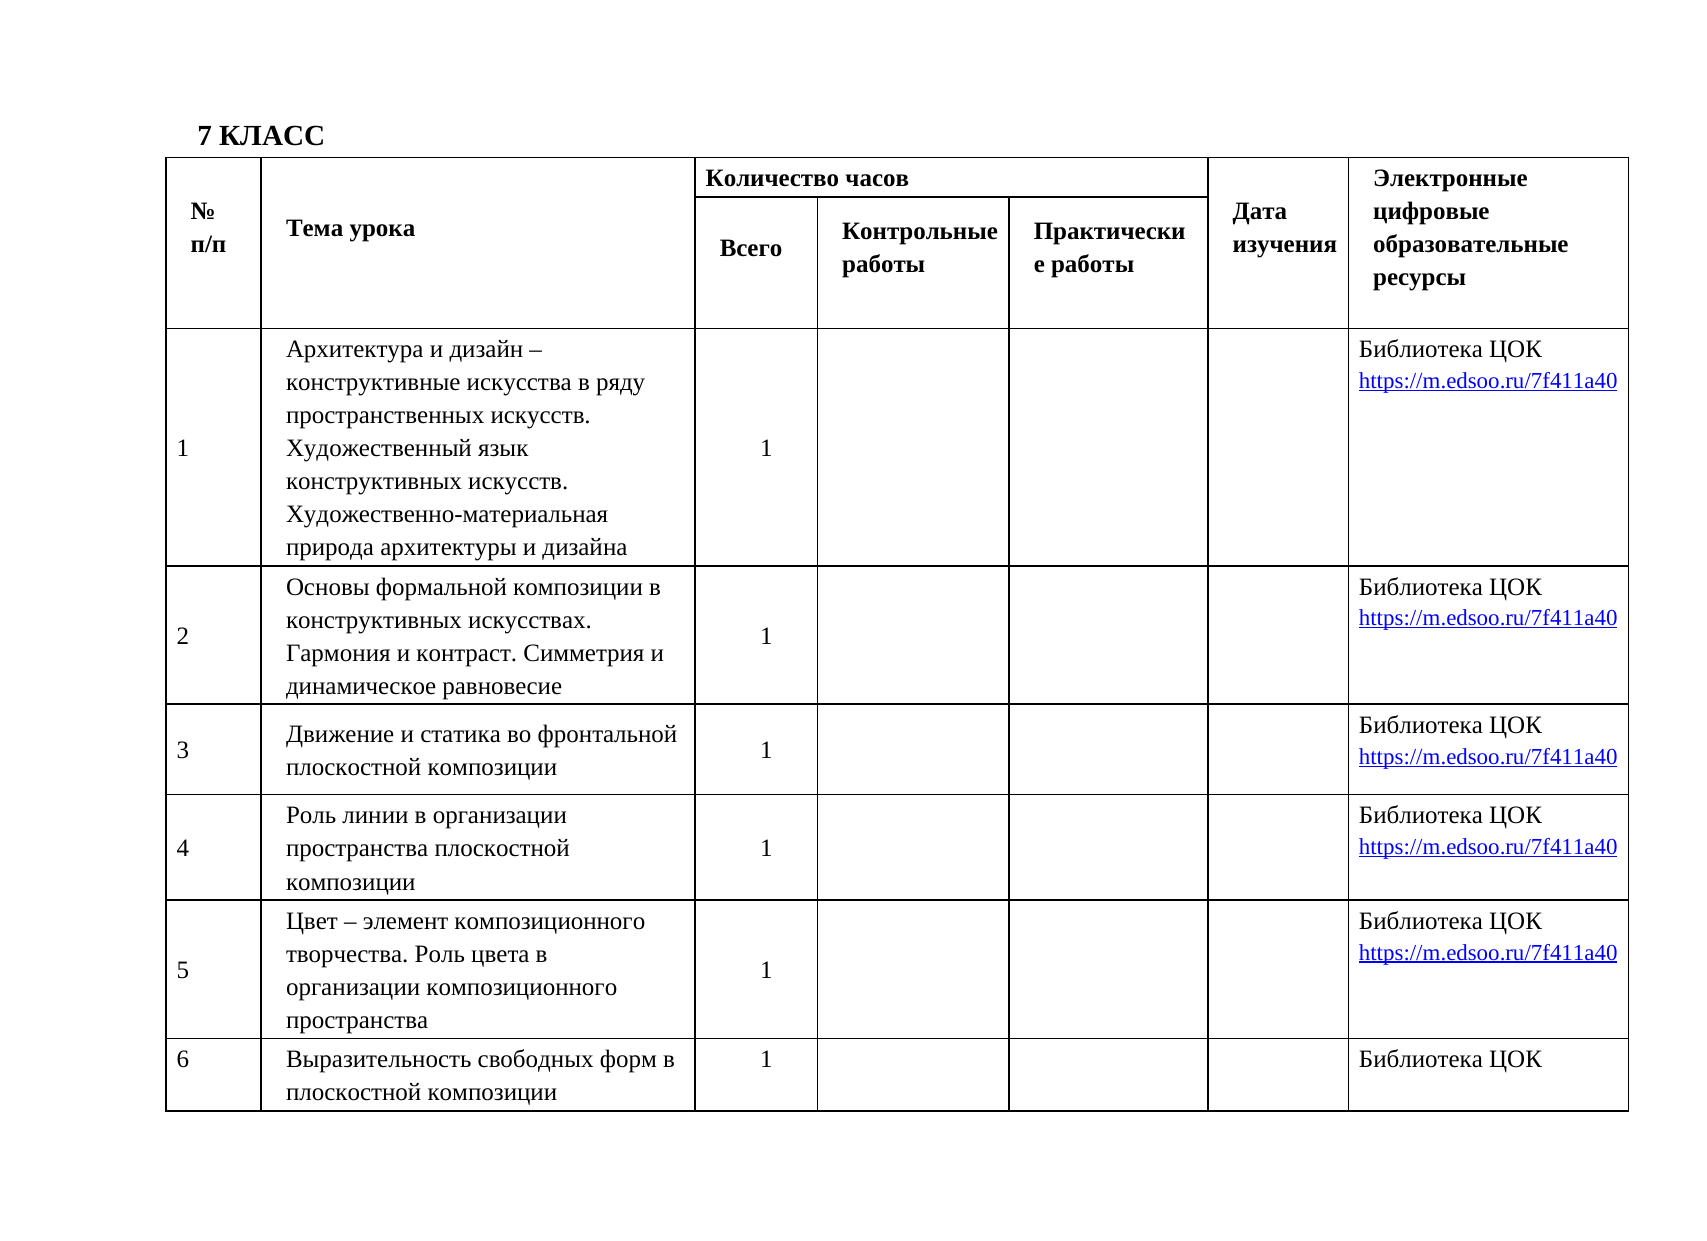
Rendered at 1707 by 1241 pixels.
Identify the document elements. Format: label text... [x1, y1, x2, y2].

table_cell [262, 1039, 694, 1110]
table_cell 1 [696, 901, 817, 1038]
table_cell [1209, 705, 1348, 794]
table_cell Архитектура и дизайн – конструктивные искусства в ряду пространственных искусств. Художественный язык конструктивных искусств. Художественно-материальная природа архитектуры и дизайна [262, 329, 694, 565]
table_cell 3 [167, 705, 260, 794]
table_cell Основы формальной композиции в конструктивных искусствах. Гармония и контраст. Симметрия и динамическое равновесие [262, 567, 694, 703]
table_cell [1010, 705, 1207, 794]
table_header № п/п [167, 158, 260, 327]
table_cell Контрольные работы [818, 198, 1008, 327]
table_header Количество часов [696, 158, 1207, 196]
table_cell Библиотека ЦОК https://m.edsoo.ru/7f411a40 [1349, 705, 1628, 794]
table_cell [818, 705, 1008, 794]
text 7 КЛАСС [190, 118, 1618, 152]
table_cell [1209, 329, 1348, 565]
table_cell 1 [696, 567, 817, 703]
table_cell 5 [167, 901, 260, 1038]
table_cell 2 [167, 567, 260, 703]
table_cell 1 [696, 795, 817, 899]
table_cell 6 [167, 1039, 260, 1110]
table_header Электронные цифровые образовательные ресурсы [1349, 158, 1628, 327]
table_cell Библиотека ЦОК https://m.edsoo.ru/7f411a40 [1349, 567, 1628, 703]
table_cell Роль линии в организации пространства плоскостной композиции [262, 795, 694, 899]
table_cell Всего [696, 198, 817, 327]
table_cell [1349, 901, 1628, 1038]
table_cell [818, 1039, 1008, 1110]
table_cell [818, 329, 1008, 565]
table_cell Движение и статика во фронтальной плоскостной композиции [262, 705, 694, 794]
table_cell [1010, 329, 1207, 565]
table_cell [818, 901, 1008, 1038]
table_cell [1209, 567, 1348, 703]
table_header Тема урока [262, 158, 694, 327]
table_cell Библиотека ЦОК https://m.edsoo.ru/7f411a40 [1349, 329, 1628, 565]
table_cell [1010, 567, 1207, 703]
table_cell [1349, 1039, 1628, 1110]
table_cell 1 [696, 329, 817, 565]
table_cell [1209, 1039, 1348, 1110]
table_cell 4 [167, 795, 260, 899]
table_cell [1209, 795, 1348, 899]
table_cell [1010, 901, 1207, 1038]
table_cell 1 [696, 1039, 817, 1110]
table_cell [1010, 1039, 1207, 1110]
table_cell [818, 567, 1008, 703]
table_cell 1 [167, 329, 260, 565]
table_cell Практические работы [1010, 198, 1207, 327]
table_cell [1010, 795, 1207, 899]
table_cell Цвет – элемент композиционного творчества. Роль цвета в организации композиционного пространства [262, 901, 694, 1038]
table_cell 1 [696, 705, 817, 794]
table_cell [1209, 901, 1348, 1038]
table_cell Библиотека ЦОК https://m.edsoo.ru/7f411a40 [1349, 795, 1628, 899]
table_header Дата изучения [1209, 158, 1348, 327]
table_cell [818, 795, 1008, 899]
